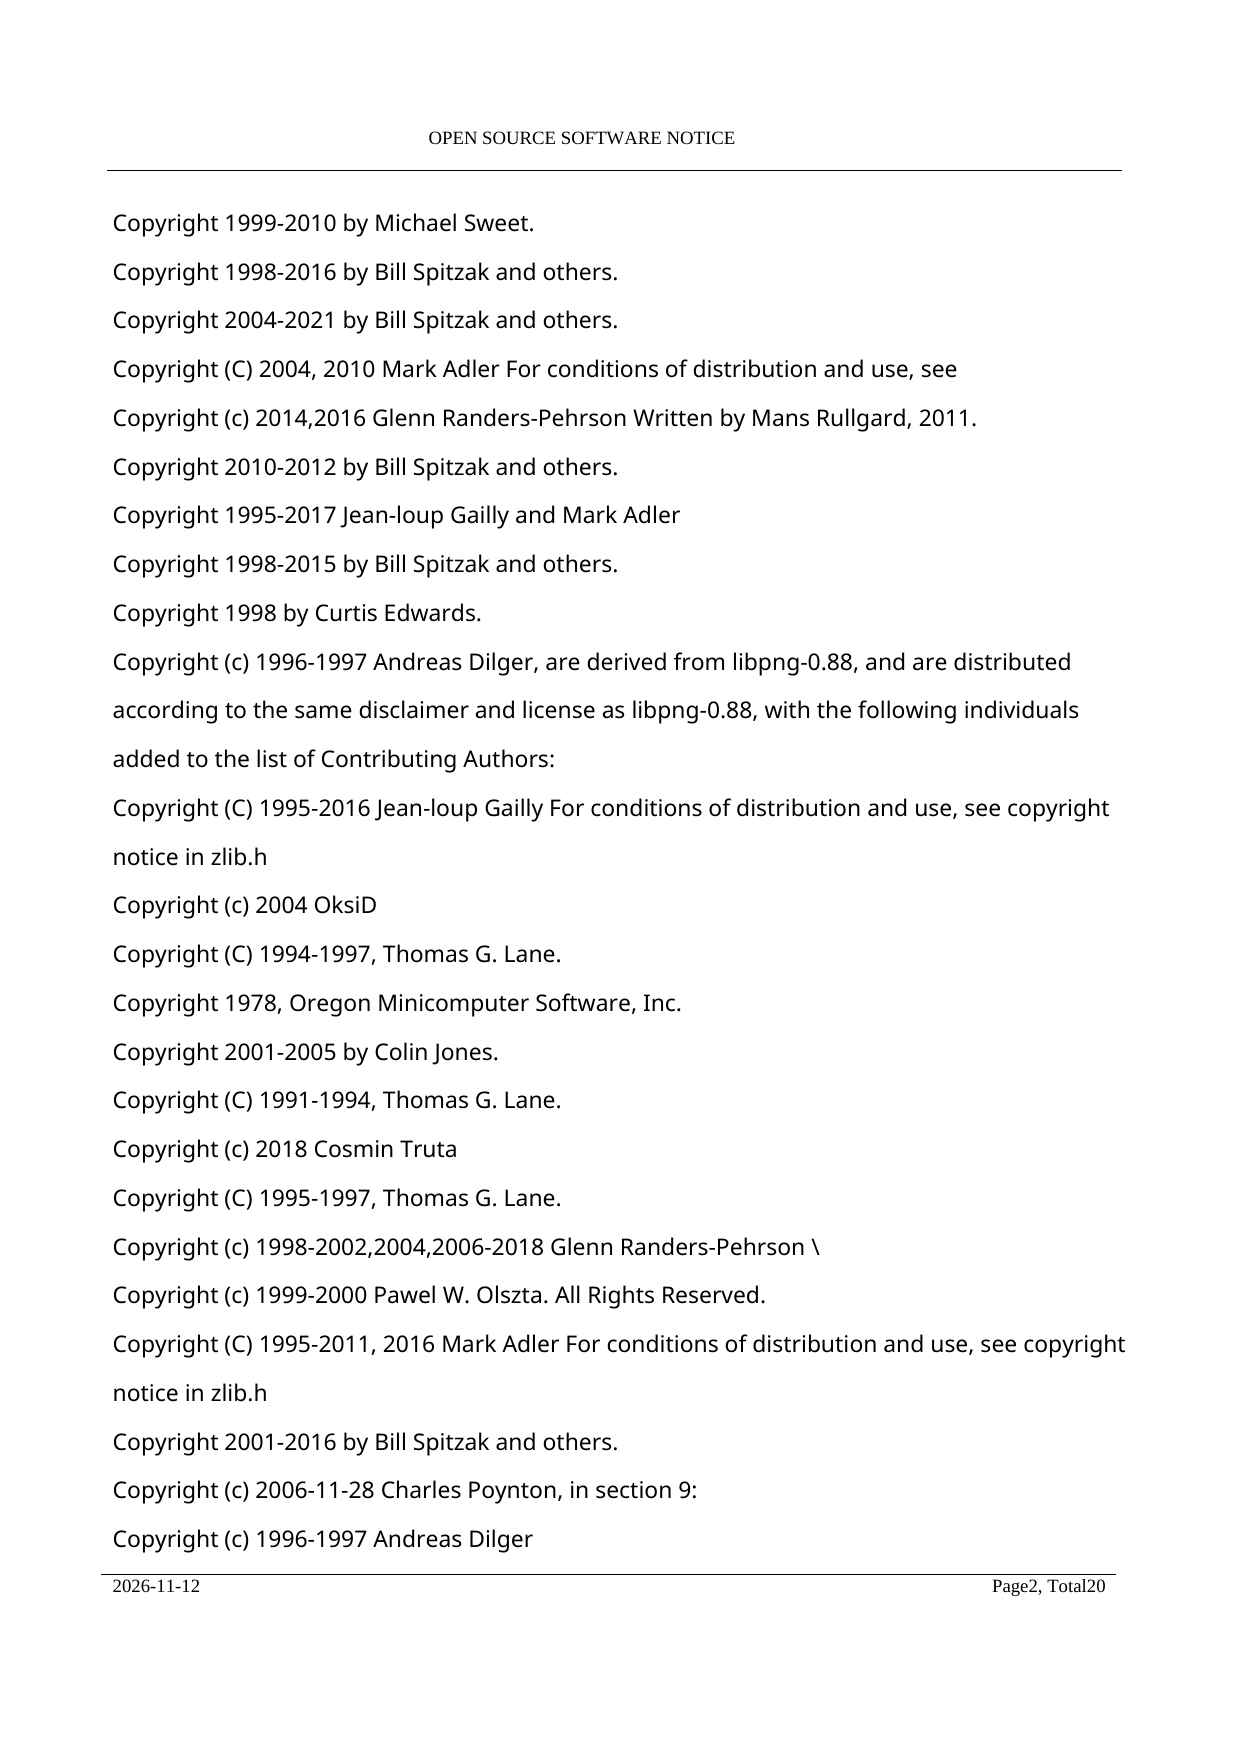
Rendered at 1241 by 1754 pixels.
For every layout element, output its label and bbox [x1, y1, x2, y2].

text [112, 206, 1128, 1555]
